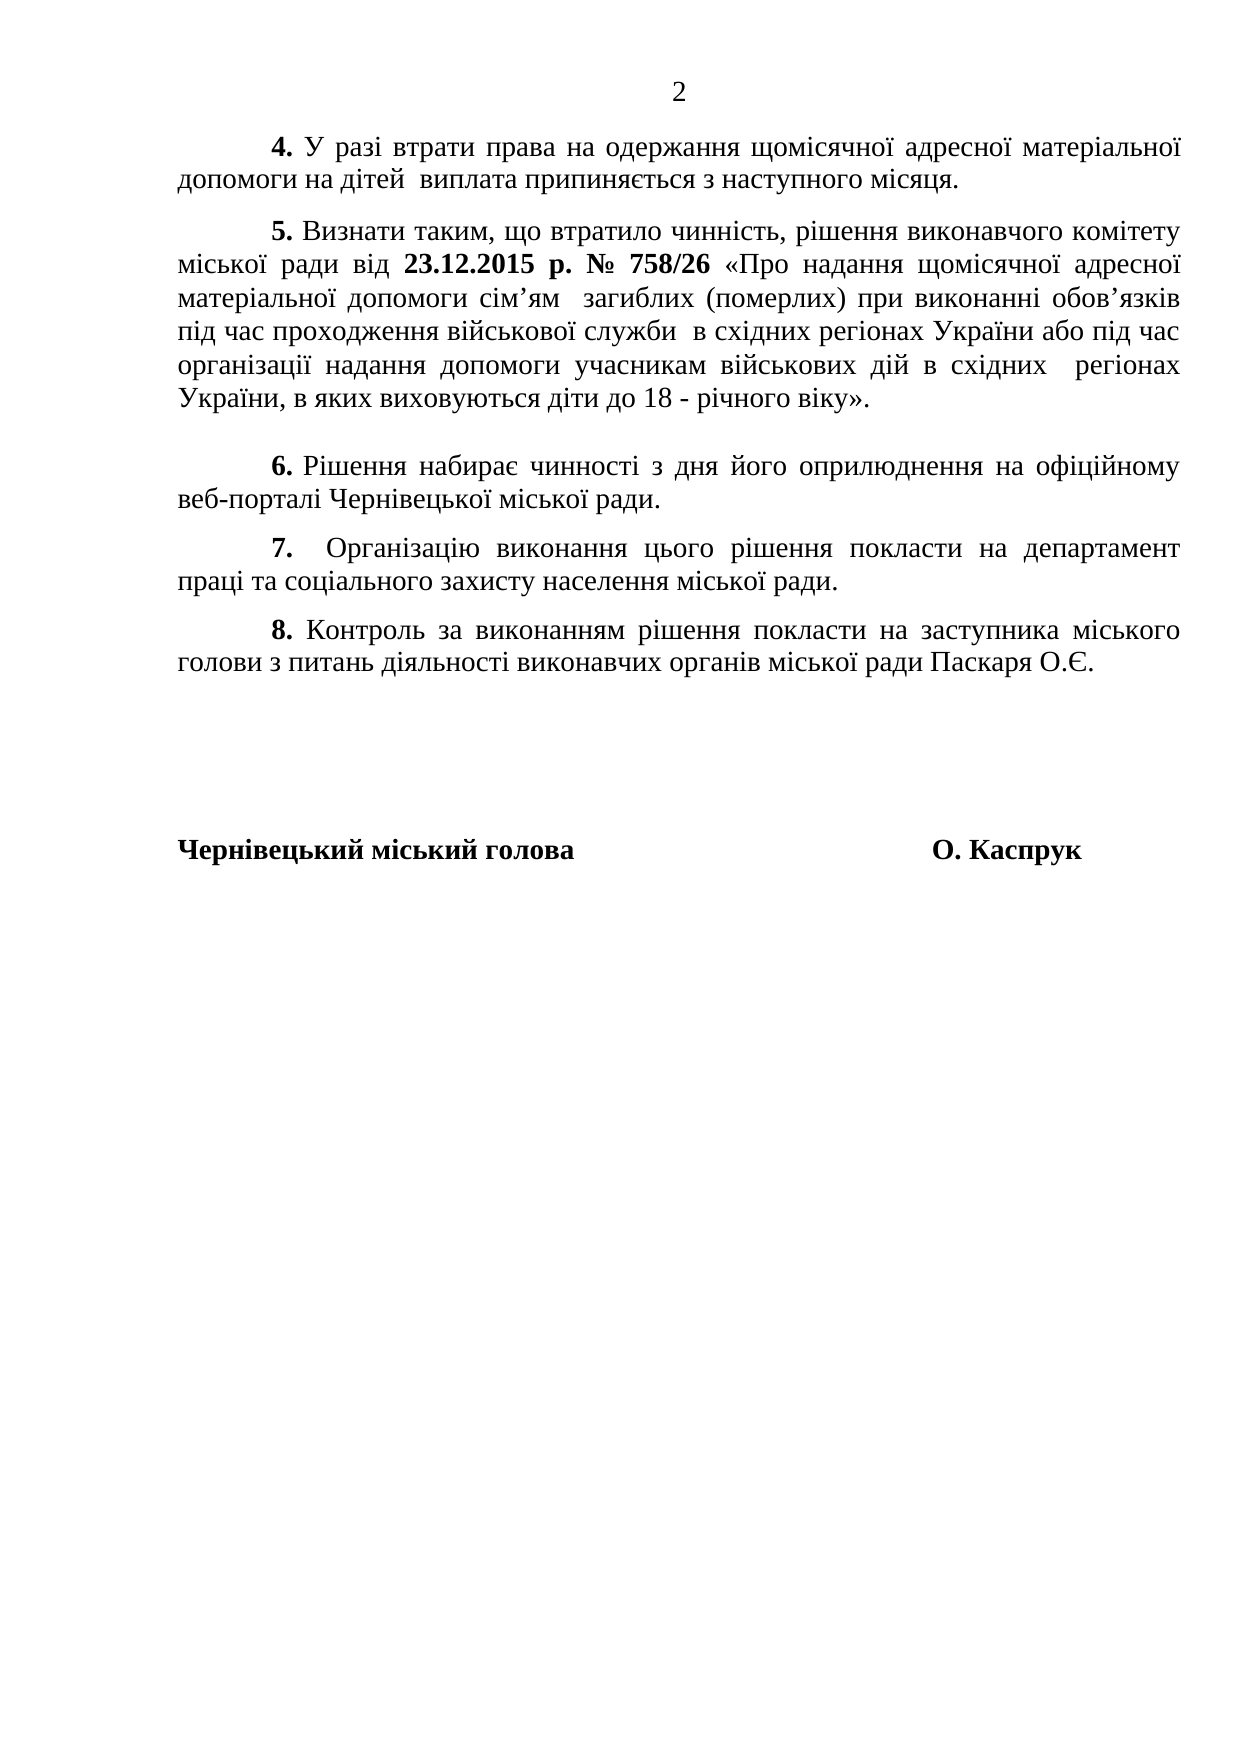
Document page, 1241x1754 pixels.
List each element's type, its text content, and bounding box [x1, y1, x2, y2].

text 6. Рішення набирає чинності з дня його оприлюднення на офіційному веб-порталі Чернівецької міської ради. [177, 448, 1181, 515]
subtitle Чернівецький міський голова О. Каспрук [177, 834, 1181, 866]
text 8. Контроль за виконанням рішення покласти на заступника міського голови з питань діяльності виконавчих органів міської ради Паскаря О.Є. [177, 614, 1181, 678]
text 7. Організацію виконання цього рішення покласти на департамент праці та соціального захисту населення міської ради. [177, 532, 1181, 596]
text 5. Визнати таким, що втратило чинність, рішення виконавчого комітету міської ради від 23.12.2015 р. № 758/26 «Про надання щомісячної адресної матеріальної допомоги сім’ям загиблих (померлих) при виконанні обов’язків під час проходження військової служби в східних регіонах України або під час організації надання допомоги учасникам військових дій в східних регіонах України, в яких виховуються діти до 18 - річного віку». [177, 213, 1181, 414]
text 4. У разі втрати права на одержання щомісячної адресної матеріальної допомоги на дітей виплата припиняється з наступного місяця. [177, 131, 1181, 195]
